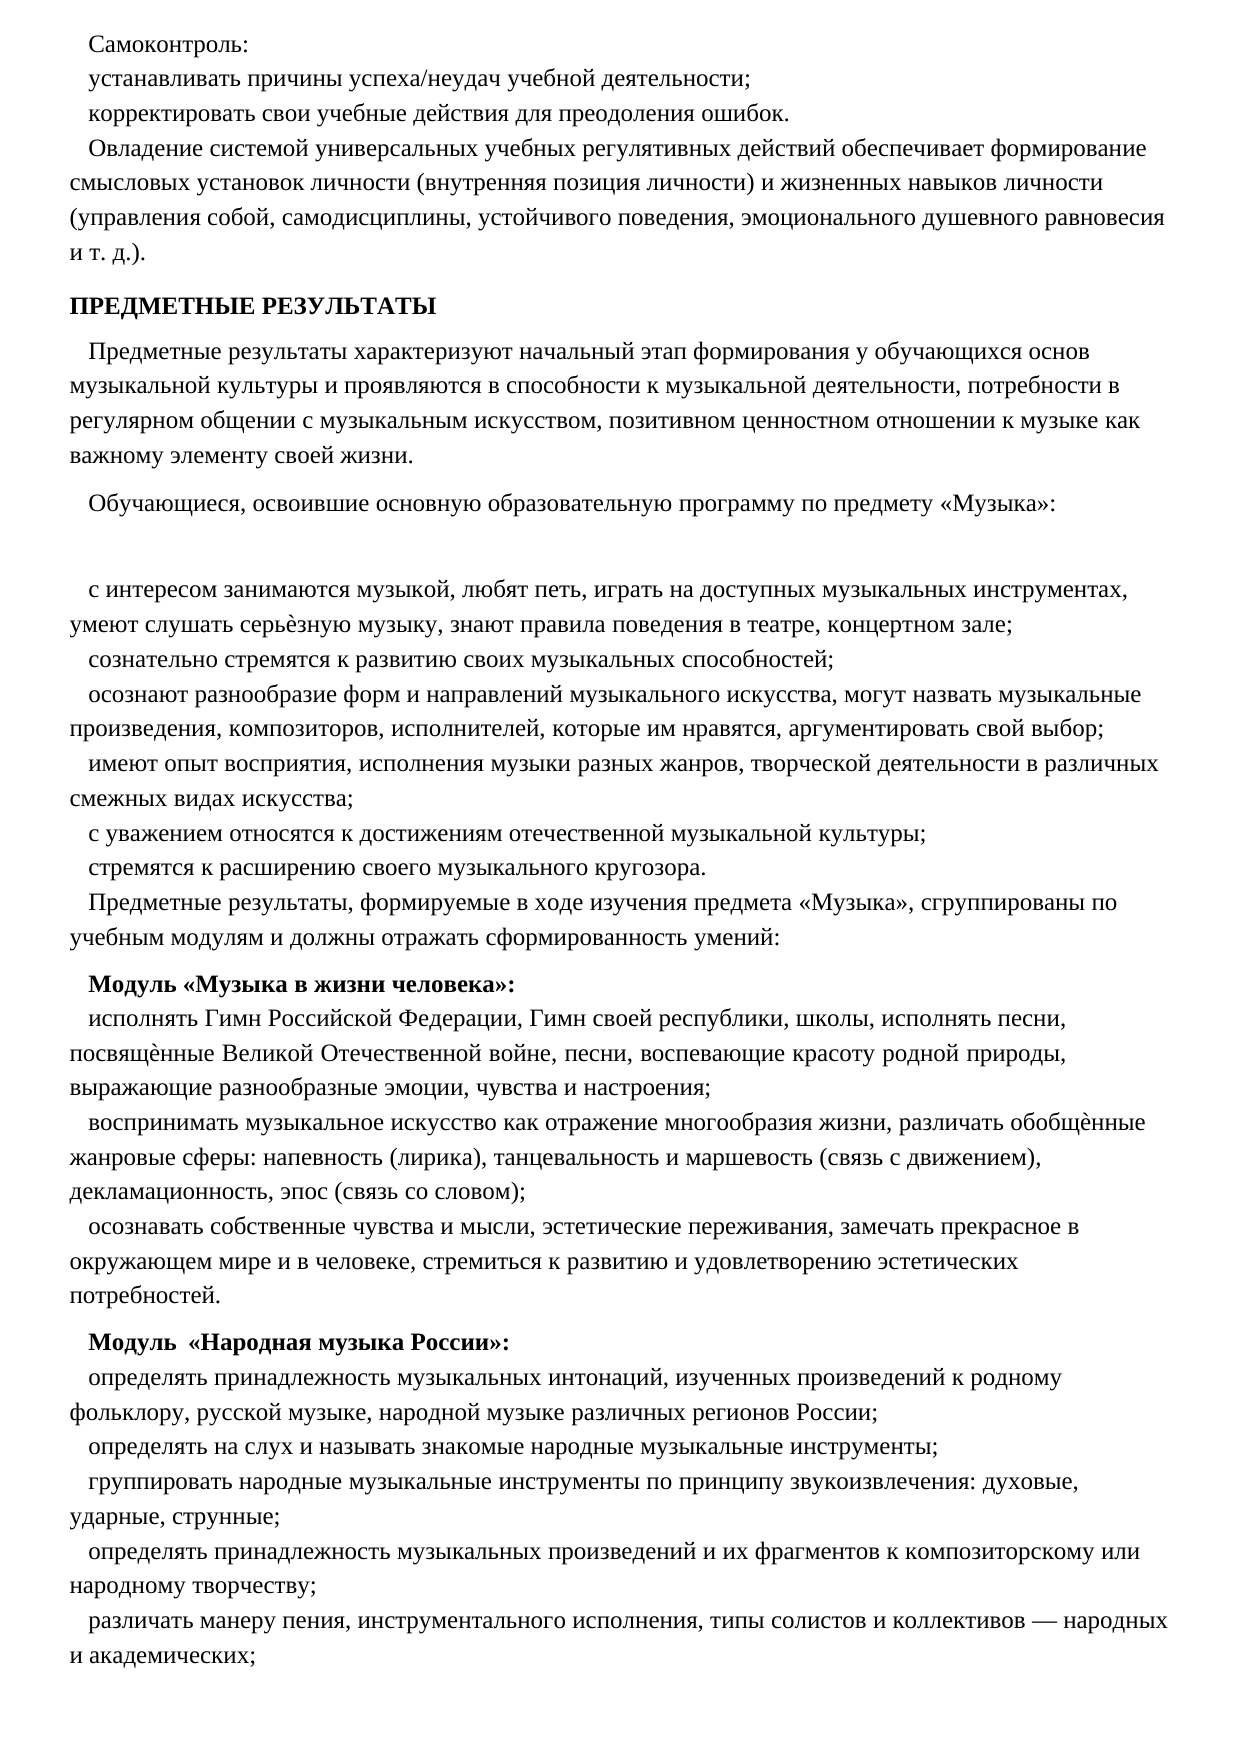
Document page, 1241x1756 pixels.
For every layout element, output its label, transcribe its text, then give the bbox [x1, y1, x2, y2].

text ПРЕДМЕТНЫЕ РЕЗУЛЬТАТЫ [69, 291, 1182, 320]
text определять на слух и называть знакомые народные музыкальные инструменты; группировать народные музыкальные инструменты по принципу звукоизвлечения: духовые, [88, 1431, 1081, 1495]
text определять принадлежность музыкальных произведений и их фрагментов к композиторскому или народному творчеству; [69, 1536, 1182, 1599]
text с уважением относятся к достижениям отечественной музыкальной культуры; стремятся к расширению своего музыкального кругозора. [88, 818, 1005, 881]
text осознают разнообразие форм и направлений музыкального искусства, могут назвать музыкальные произведения, композиторов, исполнителей, которые им нравятся, аргументировать свой выбор; [69, 679, 1182, 742]
text Модуль «Народная музыка России»: [88, 1327, 1182, 1356]
text определять принадлежность музыкальных интонаций, изученных произведений к родному фольклору, русской музыке, народной музыке различных регионов России; [69, 1362, 1167, 1425]
text имеют опыт восприятия, исполнения музыки разных жанров, творческой деятельности в различных смежных видах искусства; [69, 748, 1182, 812]
text различать манеру пения, инструментального исполнения, типы солистов и коллективов — народных и академических; [69, 1605, 1171, 1669]
text декламационность, эпос (связь со словом); [69, 1177, 1182, 1205]
text исполнять Гимн Российской Федерации, Гимн своей республики, школы, исполнять песни, посвящѐнные Великой Отечественной войне, песни, воспевающие красоту родной природы, выражающие разнообразные эмоции, чувства и настроения; [69, 1003, 1067, 1101]
text Самоконтроль: [88, 29, 1182, 58]
text Обучающиеся, освоившие основную образовательную программу по предмету «Музыка»: [88, 488, 1182, 517]
text Модуль «Музыка в жизни человека»: [88, 969, 1182, 997]
text Овладение системой универсальных учебных регулятивных действий обеспечивает формирование смысловых установок личности (внутренняя позиция личности) и жизненных навыков личности (управления собой, самодисциплины, устойчивого поведения, эмоционального душевного равновесия и т. д.). [69, 133, 1167, 266]
text устанавливать причины успеха/неудач учебной деятельности; корректировать свои учебные действия для преодоления ошибок. [88, 63, 856, 127]
text с интересом занимаются музыкой, любят петь, играть на доступных музыкальных инструментах, умеют слушать серьѐзную музыку, знают правила поведения в театре, концертном зале; [69, 574, 1131, 638]
text воспринимать музыкальное искусство как отражение многообразия жизни, различать обобщѐнные жанровые сферы: напевность (лирика), танцевальность и маршевость (связь с движением), [69, 1107, 1146, 1171]
text осознавать собственные чувства и мысли, эстетические переживания, замечать прекрасное в окружающем мире и в человеке, стремиться к развитию и удовлетворению эстетических потребностей. [69, 1211, 1167, 1309]
text ударные, струнные; [69, 1501, 1182, 1530]
text сознательно стремятся к развитию своих музыкальных способностей; [88, 644, 1182, 673]
text Предметные результаты, формируемые в ходе изучения предмета «Музыка», сгруппированы по учебным модулям и должны отражать сформированность умений: [69, 887, 1182, 951]
text Предметные результаты характеризуют начальный этап формирования у обучающихся основ музыкальной культуры и проявляются в способности к музыкальной деятельности, потребности в регулярном общении с музыкальным искусством, позитивном ценностном отношении к музыке как важному элементу своей жизни. [69, 336, 1182, 469]
